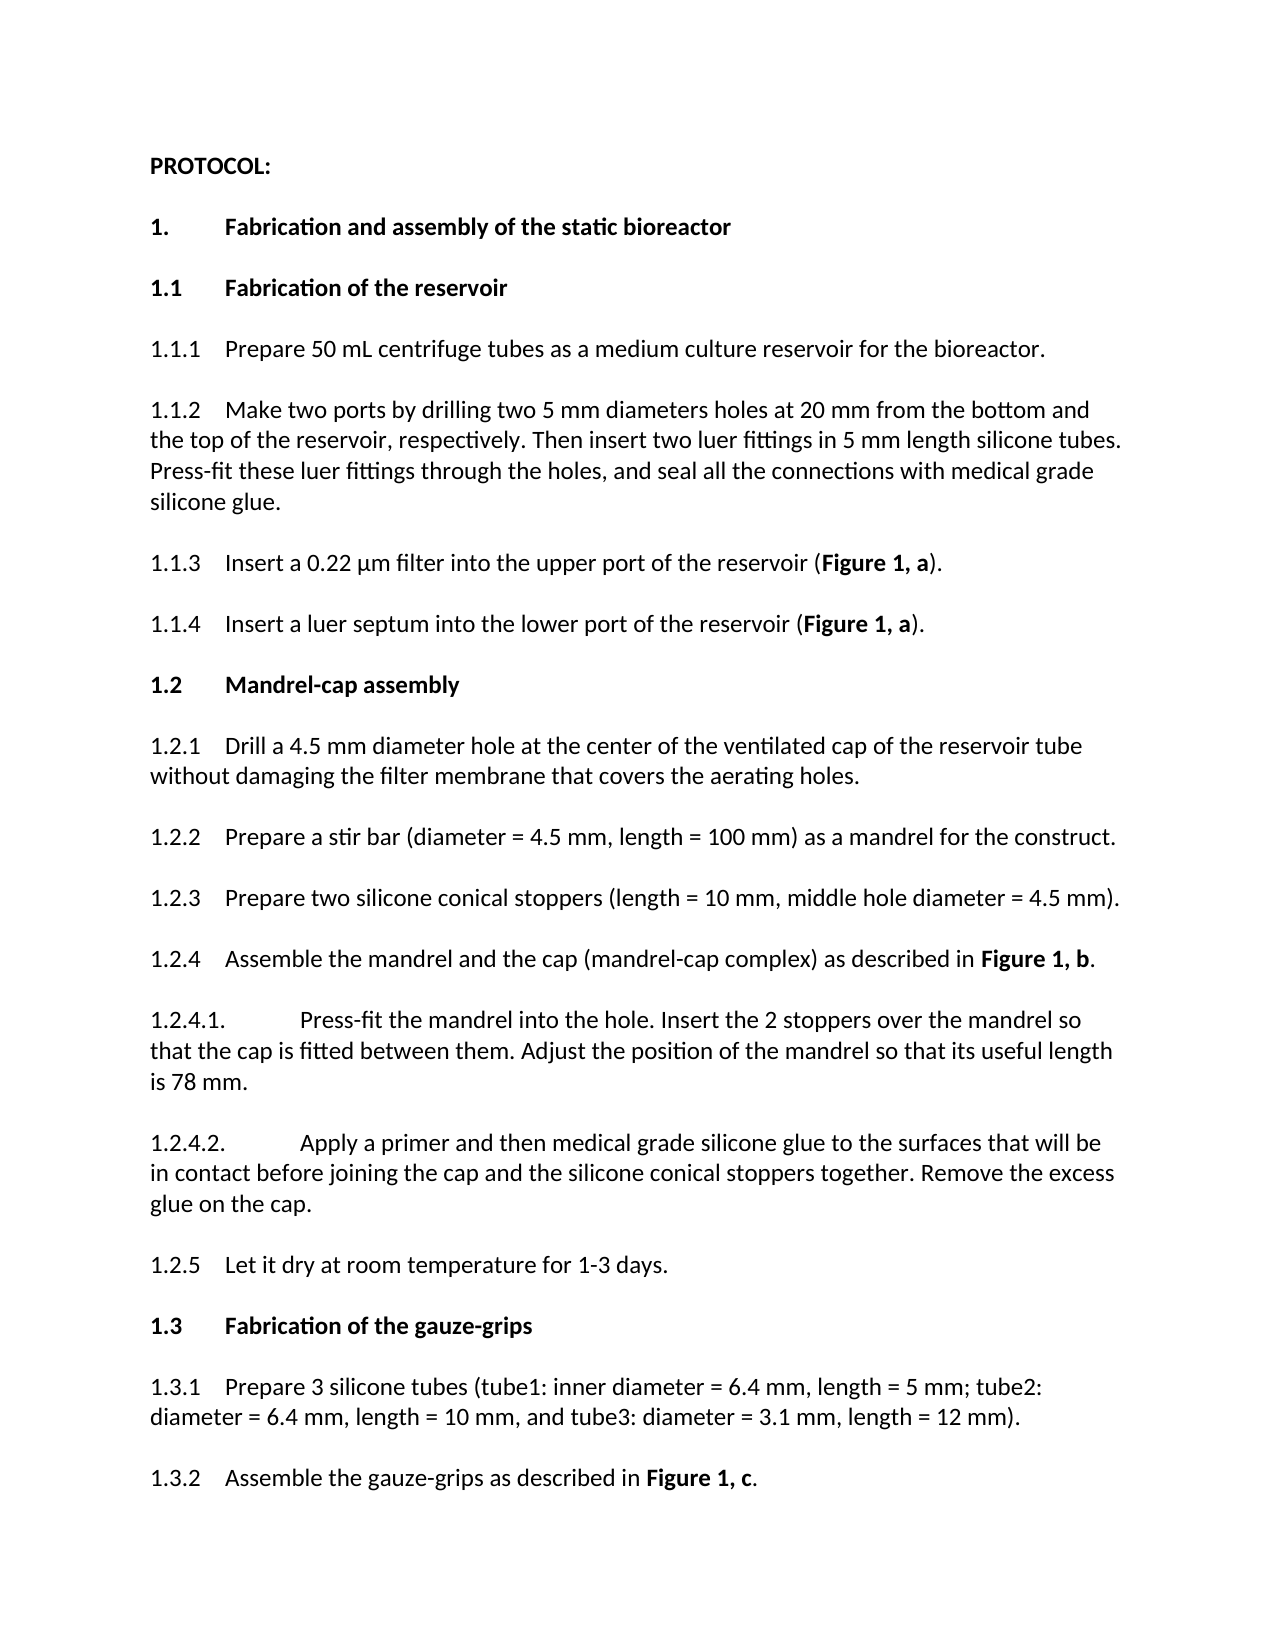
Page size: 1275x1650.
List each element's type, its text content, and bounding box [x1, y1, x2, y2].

list Apply a primer and then medical grade silicone glue to the surfaces that will be in contact before joining the cap and the silicone conical stoppers together. Remove the excess glue on the cap. [150, 1127, 1125, 1218]
subtitle Fabrication and assembly of the static bioreactor [150, 211, 1125, 242]
list Make two ports by drilling two 5 mm diameters holes at 20 mm from the bottom and the top of the reservoir, respectively. Then insert two luer fittings in 5 mm length silicone tubes. Press-fit these luer fittings through the holes, and seal all the connections with medical grade silicone glue. [150, 394, 1125, 516]
list Prepare 50 mL centrifuge tubes as a medium culture reservoir for the bioreactor. [150, 333, 1125, 364]
list Prepare two silicone conical stoppers (length = 10 mm, middle hole diameter = 4.5 mm). [150, 882, 1125, 913]
text PROTOCOL: [150, 150, 1125, 181]
list Drill a 4.5 mm diameter hole at the center of the ventilated cap of the reservoir tube without damaging the filter membrane that covers the aerating holes. [150, 730, 1125, 791]
list Assemble the gauze-grips as described in Figure 1, c. [150, 1462, 1125, 1493]
list Prepare 3 silicone tubes (tube1: inner diameter = 6.4 mm, length = 5 mm; tube2: diameter = 6.4 mm, length = 10 mm, and tube3: diameter = 3.1 mm, length = 12 mm). [150, 1371, 1125, 1432]
list Insert a luer septum into the lower port of the reservoir (Figure 1, a). [150, 608, 1125, 638]
subtitle Mandrel-cap assembly [150, 669, 1125, 699]
list Prepare a stir bar (diameter = 4.5 mm, length = 100 mm) as a mandrel for the construct. [150, 821, 1125, 852]
list Assemble the mandrel and the cap (mandrel-cap complex) as described in Figure 1, b. [150, 943, 1125, 974]
list Insert a 0.22 μm filter into the upper port of the reservoir (Figure 1, a). [150, 547, 1125, 577]
list Let it dry at room temperature for 1-3 days. [150, 1249, 1125, 1279]
list Press-fit the mandrel into the hole. Insert the 2 stoppers over the mandrel so that the cap is fitted between them. Adjust the position of the mandrel so that its useful length is 78 mm. [150, 1004, 1125, 1096]
subtitle Fabrication of the reservoir [150, 272, 1125, 303]
title Fabrication of the gauze-grips [150, 1310, 1125, 1340]
